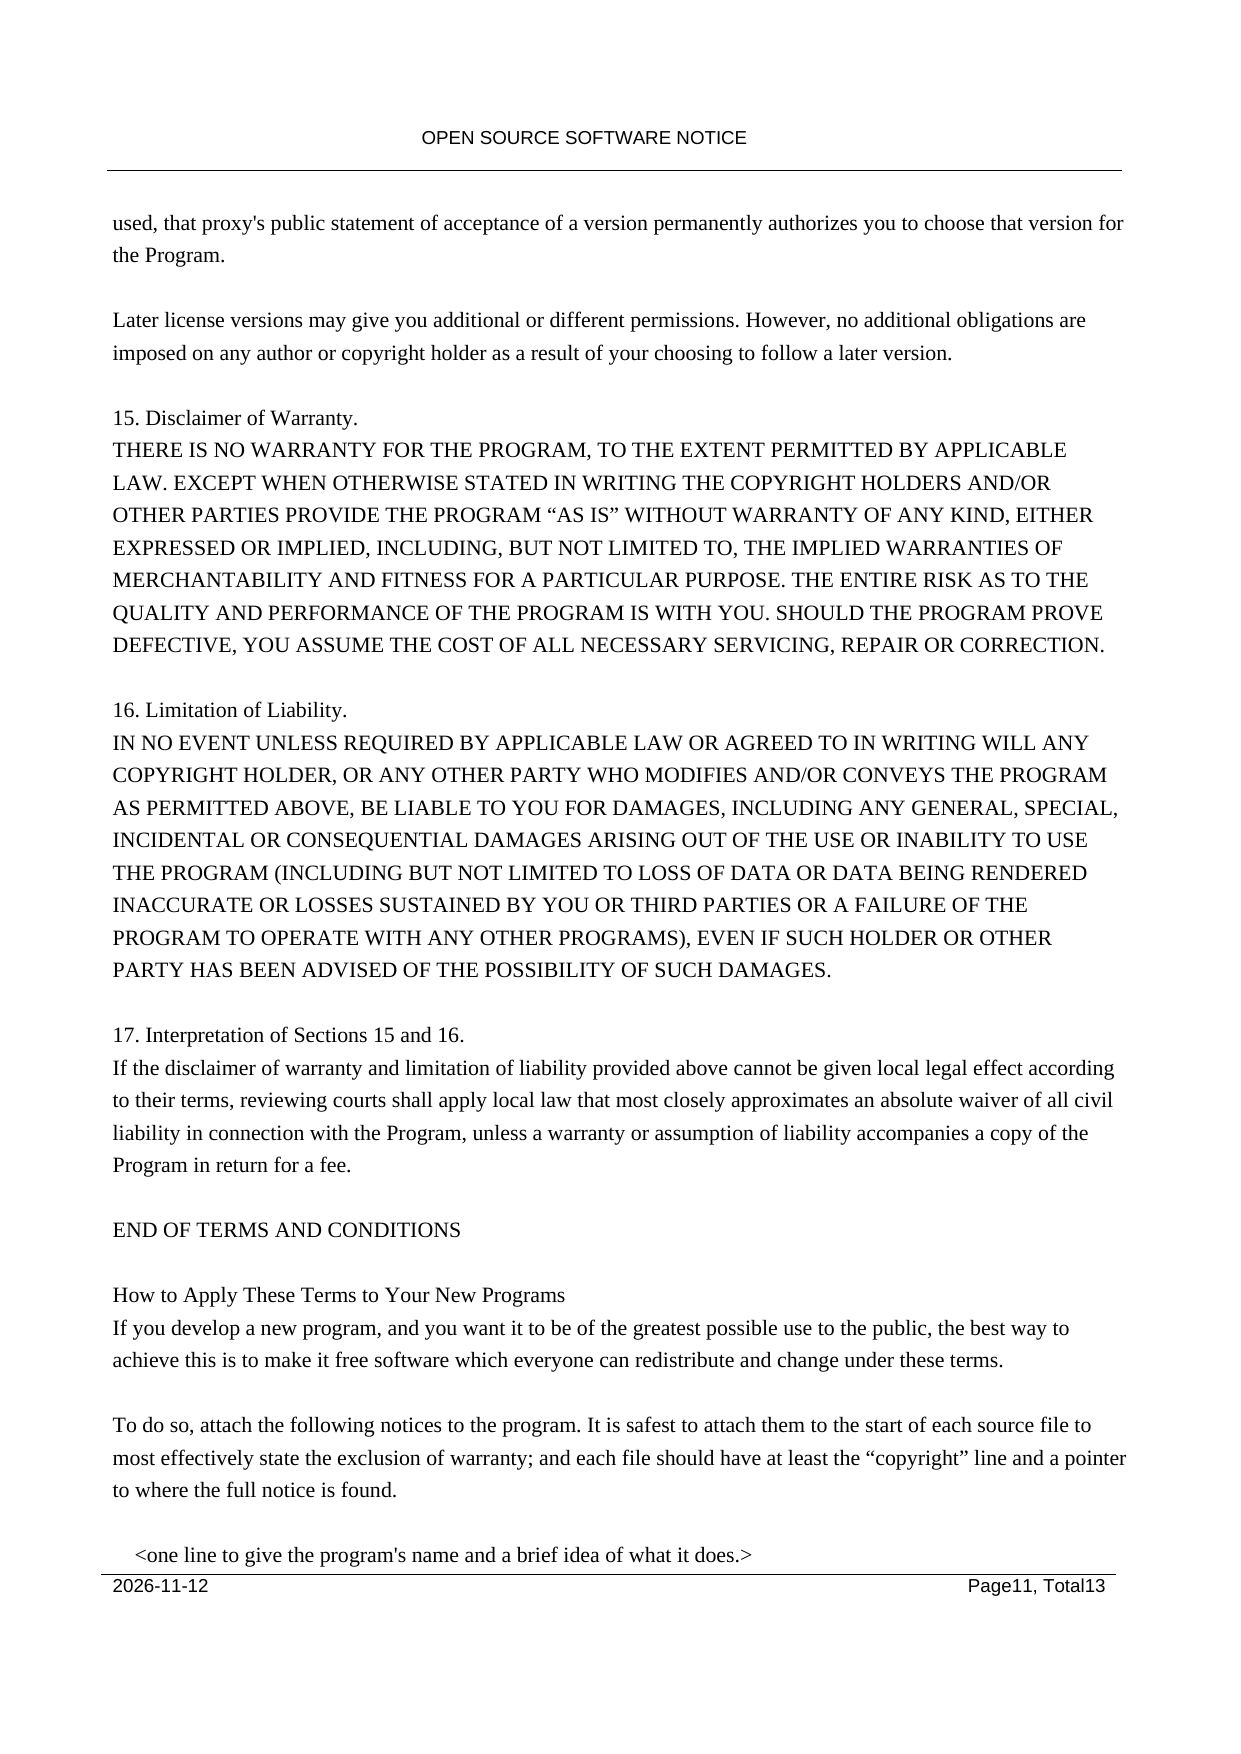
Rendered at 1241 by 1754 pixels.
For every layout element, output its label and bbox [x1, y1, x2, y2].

text [112, 206, 1128, 1571]
